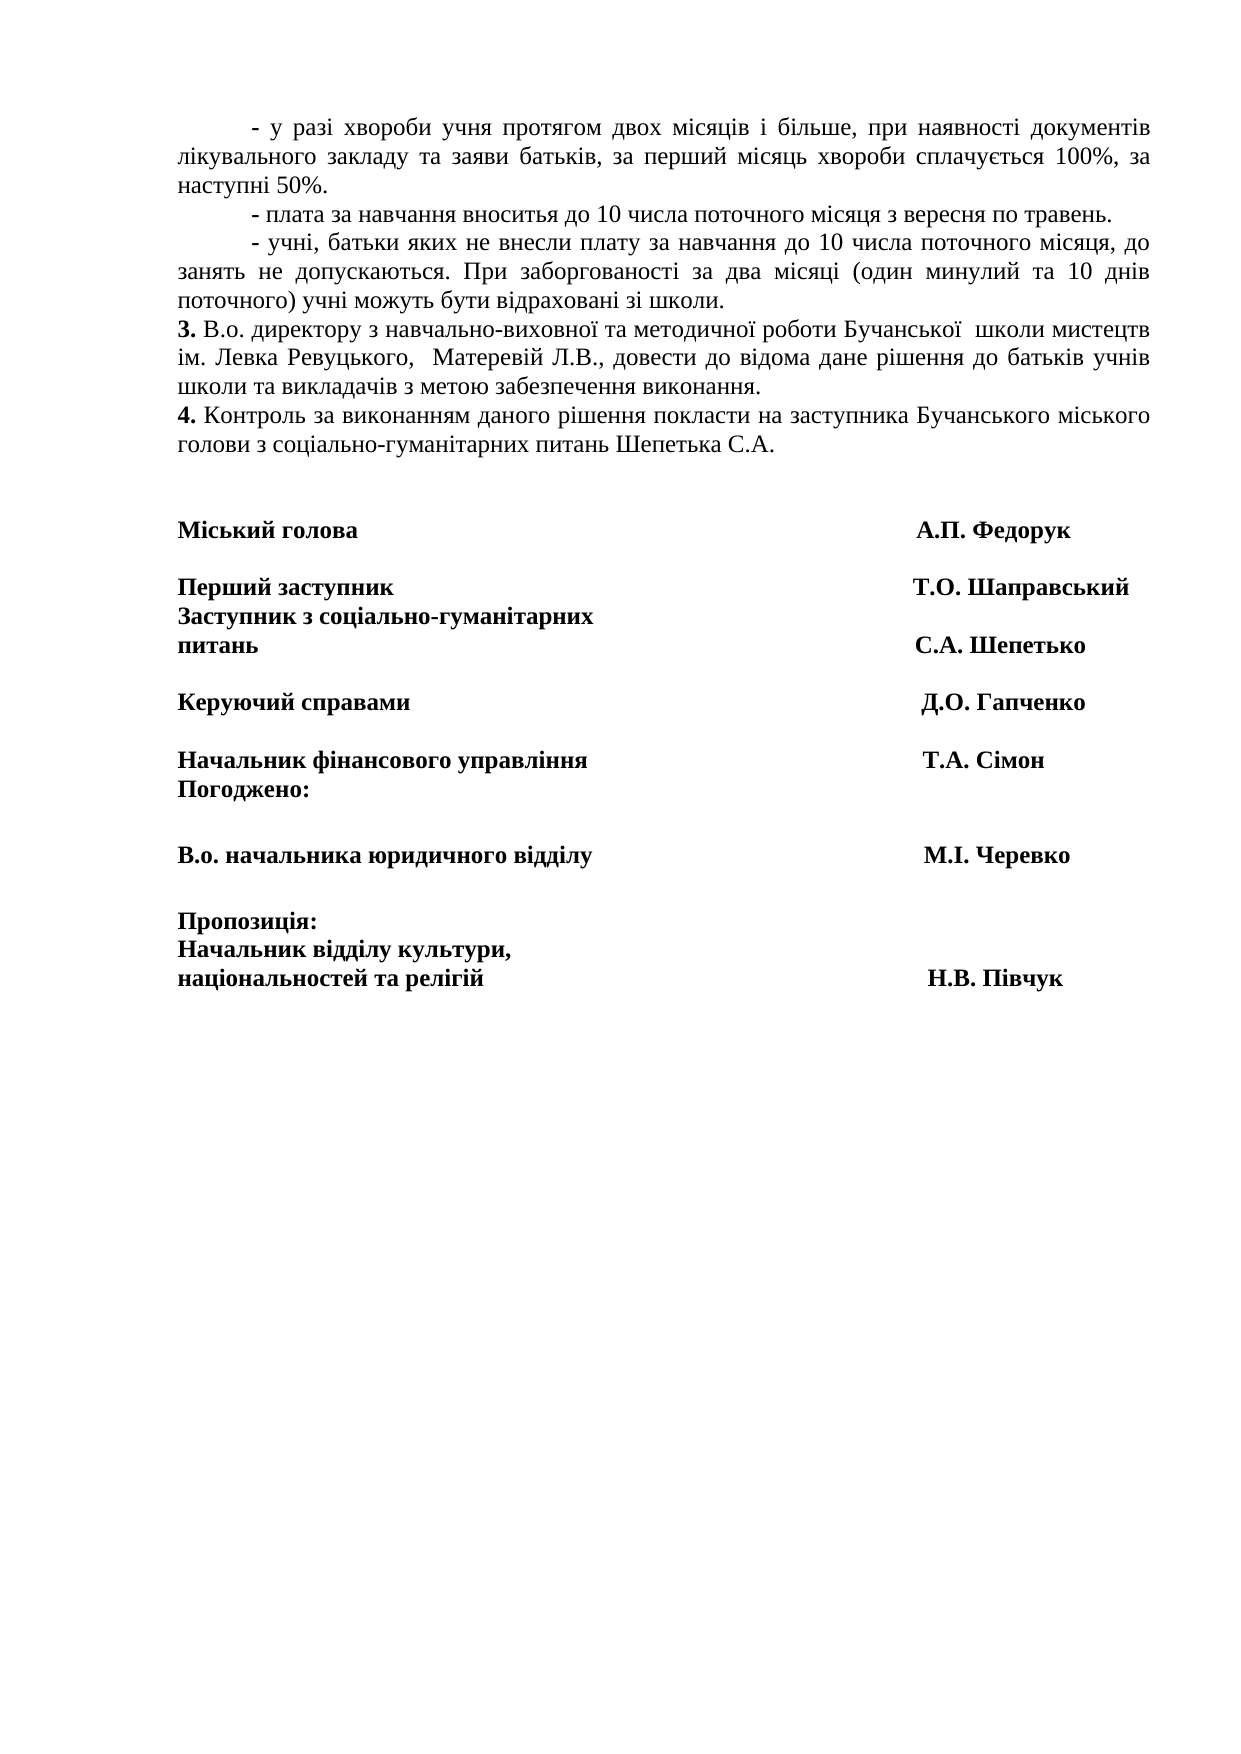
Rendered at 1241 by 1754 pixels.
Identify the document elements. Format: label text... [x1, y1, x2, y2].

text Начальник фінансового управління Т.А. Сімон [177, 745, 1152, 774]
text - учні, батьки яких не внесли плату за навчання до 10 числа поточного місяця, до занять не допускаються. При заборгованості за два місяці (один минулий та 10 днів поточного) учні можуть бути відраховані зі школи. [177, 227, 1152, 314]
text Заступник з соціально-гуманітарних [177, 601, 1152, 630]
text 3. В.о. директору з навчально-виховної та методичної роботи Бучанської школи мистецтв ім. Левка Ревуцького, Матеревій Л.В., довести до відома дане рішення до батьків учнів школи та викладачів з метою забезпечення виконання. [177, 314, 1152, 400]
text Міський голова А.П. Федорук [177, 515, 1152, 544]
text - плата за навчання вноситья до 10 числа поточного місяця з вересня по травень. [177, 199, 1152, 227]
text Перший заступник Т.О. Шаправський [177, 572, 1152, 601]
text Керуючий справами Д.О. Гапченко [177, 687, 1152, 716]
text Пропозиція: [177, 906, 1152, 934]
text В.о. начальника юридичного відділу М.І. Черевко [177, 840, 1152, 868]
text - у разі хвороби учня протягом двох місяців і більше, при наявності документів лікувального закладу та заяви батьків, за перший місяць хвороби сплачується 100%, за наступні 50%. [177, 112, 1152, 199]
text 4. Контроль за виконанням даного рішення покласти на заступника Бучанського міського голови з соціально-гуманітарних питань Шепетька С.А. [177, 400, 1152, 457]
text Погоджено: [177, 774, 1152, 802]
text питань С.А. Шепетько [177, 630, 1152, 659]
text Начальник відділу культури, [177, 934, 1152, 963]
text національностей та релігій Н.В. Півчук [177, 963, 1152, 992]
